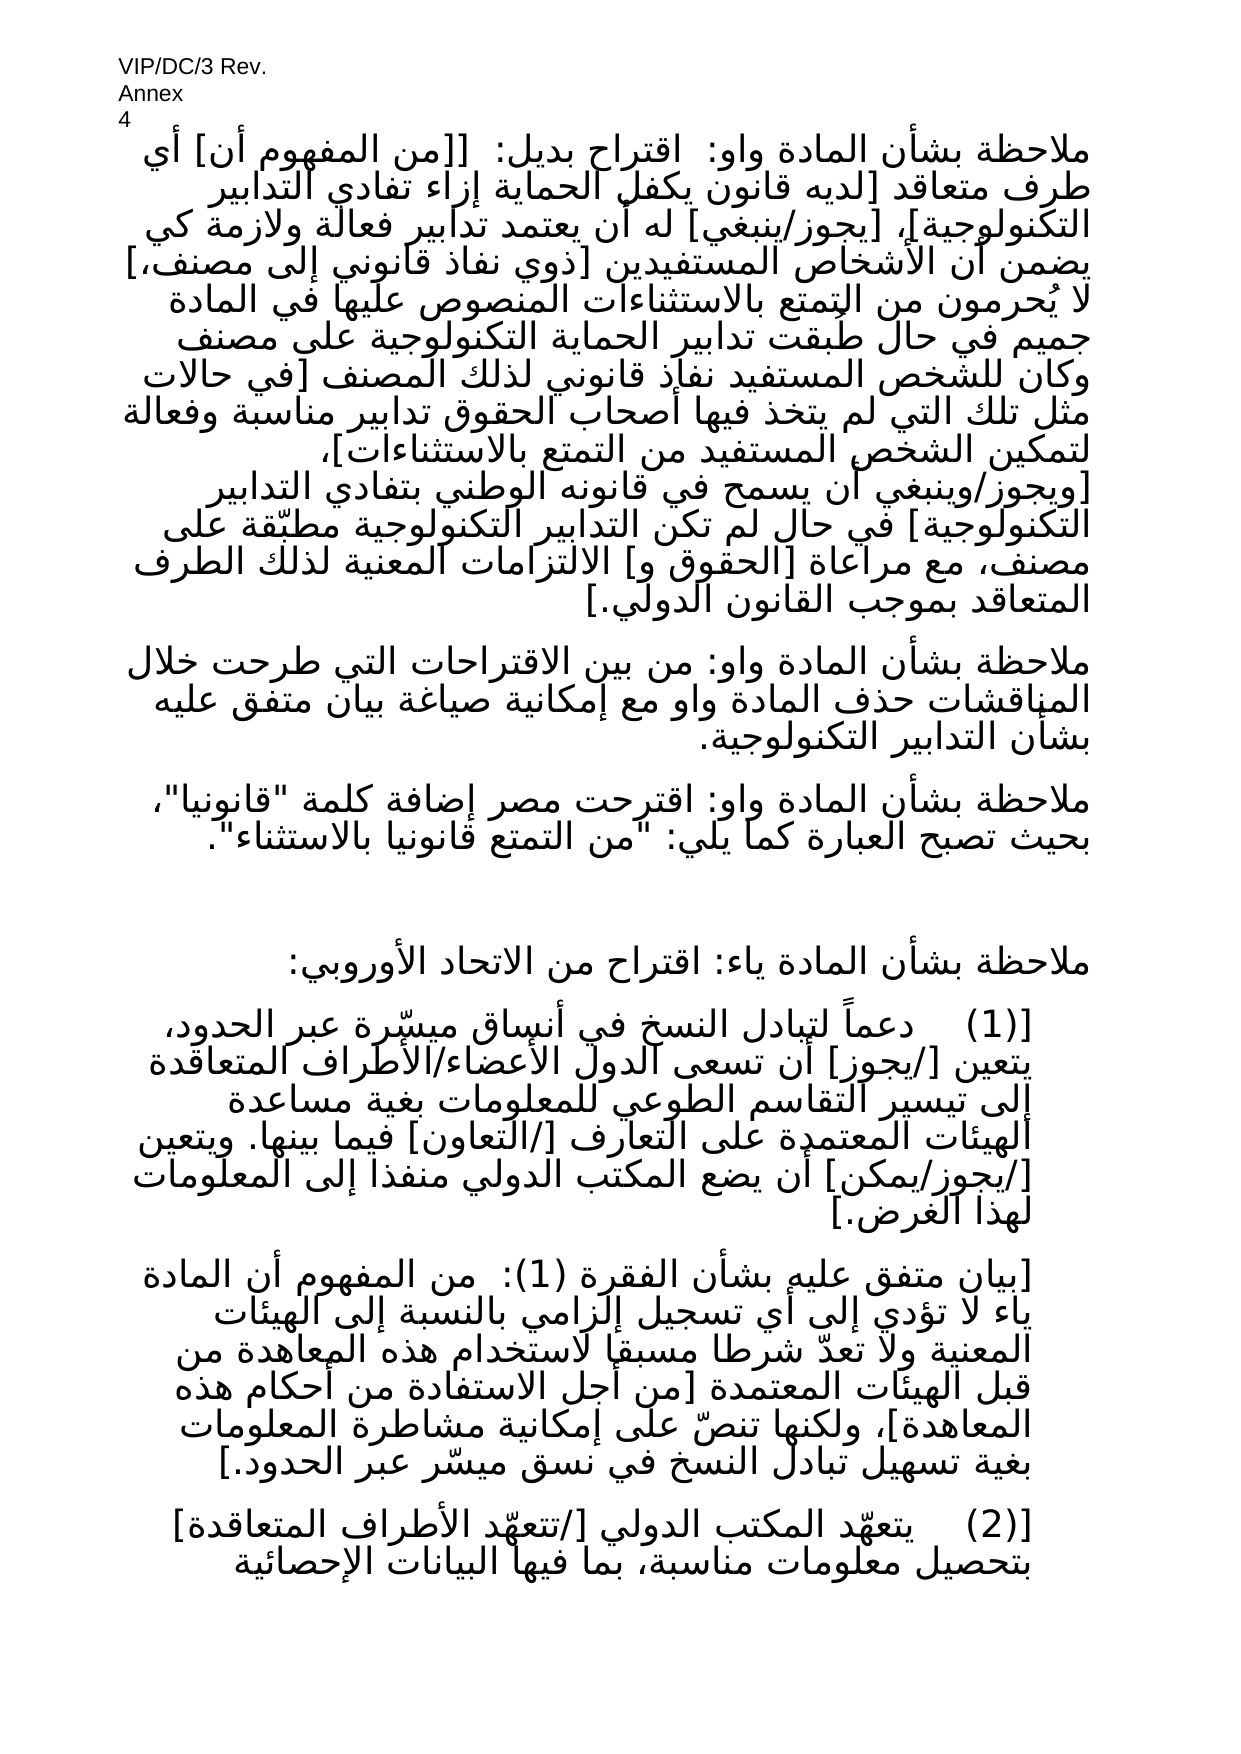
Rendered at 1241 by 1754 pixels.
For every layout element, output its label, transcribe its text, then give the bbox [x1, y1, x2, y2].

text [(1) دعماً لتبادل النسخ في أنساق ميسّرة عبر الحدود، يتعين [/يجوز] أن تسعى الدول الأعضاء/الأطراف المتعاقدة إلى تيسير التقاسم الطوعي للمعلومات بغية مساعدة الهيئات المعتمدة على التعارف [/التعاون] فيما بينها. ويتعين [/يجوز/يمكن] أن يضع المكتب الدولي منفذا إلى المعلومات لهذا الغرض.] [118, 1007, 1033, 1232]
text ملاحظة بشأن المادة واو: اقتراح بديل: [[من المفهوم أن] أي طرف متعاقد [لديه قانون يكفل الحماية إزاء تفادي التدابير التكنولوجية]، [يجوز/ينبغي] له أن يعتمد تدابير فعالة ولازمة كي يضمن أن الأشخاص المستفيدين [ذوي نفاذ قانوني إلى مصنف،] لا يُحرمون من التمتع بالاستثناءات المنصوص عليها في المادة جميم في حال طُبقت تدابير الحماية التكنولوجية على مصنف وكان للشخص المستفيد نفاذ قانوني لذلك المصنف [في حالات مثل تلك التي لم يتخذ فيها أصحاب الحقوق تدابير مناسبة وفعالة لتمكين الشخص المستفيد من التمتع بالاستثناءات]، [ويجوز/وينبغي أن يسمح في قانونه الوطني بتفادي التدابير التكنولوجية] في حال لم تكن التدابير التكنولوجية مطبّقة على مصنف، مع مراعاة [الحقوق و] الالتزامات المعنية لذلك الطرف المتعاقد بموجب القانون الدولي.] [118, 132, 1092, 620]
text ملاحظة بشأن المادة ياء: اقتراح من الاتحاد الأوروبي: [118, 945, 1092, 982]
text [بيان متفق عليه بشأن الفقرة (1): من المفهوم أن المادة ياء لا تؤدي إلى أي تسجيل إلزامي بالنسبة إلى الهيئات المعنية ولا تعدّ شرطا مسبقا لاستخدام هذه المعاهدة من قبل الهيئات المعتمدة [من أجل الاستفادة من أحكام هذه المعاهدة]، ولكنها تنصّ على إمكانية مشاطرة المعلومات بغية تسهيل تبادل النسخ في نسق ميسّر عبر الحدود.] [118, 1257, 1033, 1482]
text ملاحظة بشأن المادة واو: اقترحت مصر إضافة كلمة "قانونيا"، بحيث تصبح العبارة كما يلي: "من التمتع قانونيا بالاستثناء". [118, 782, 1092, 857]
text ملاحظة بشأن المادة واو: من بين الاقتراحات التي طرحت خلال المناقشات حذف المادة واو مع إمكانية صياغة بيان متفق عليه بشأن التدابير التكنولوجية. [118, 645, 1092, 757]
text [118, 1507, 1033, 1582]
